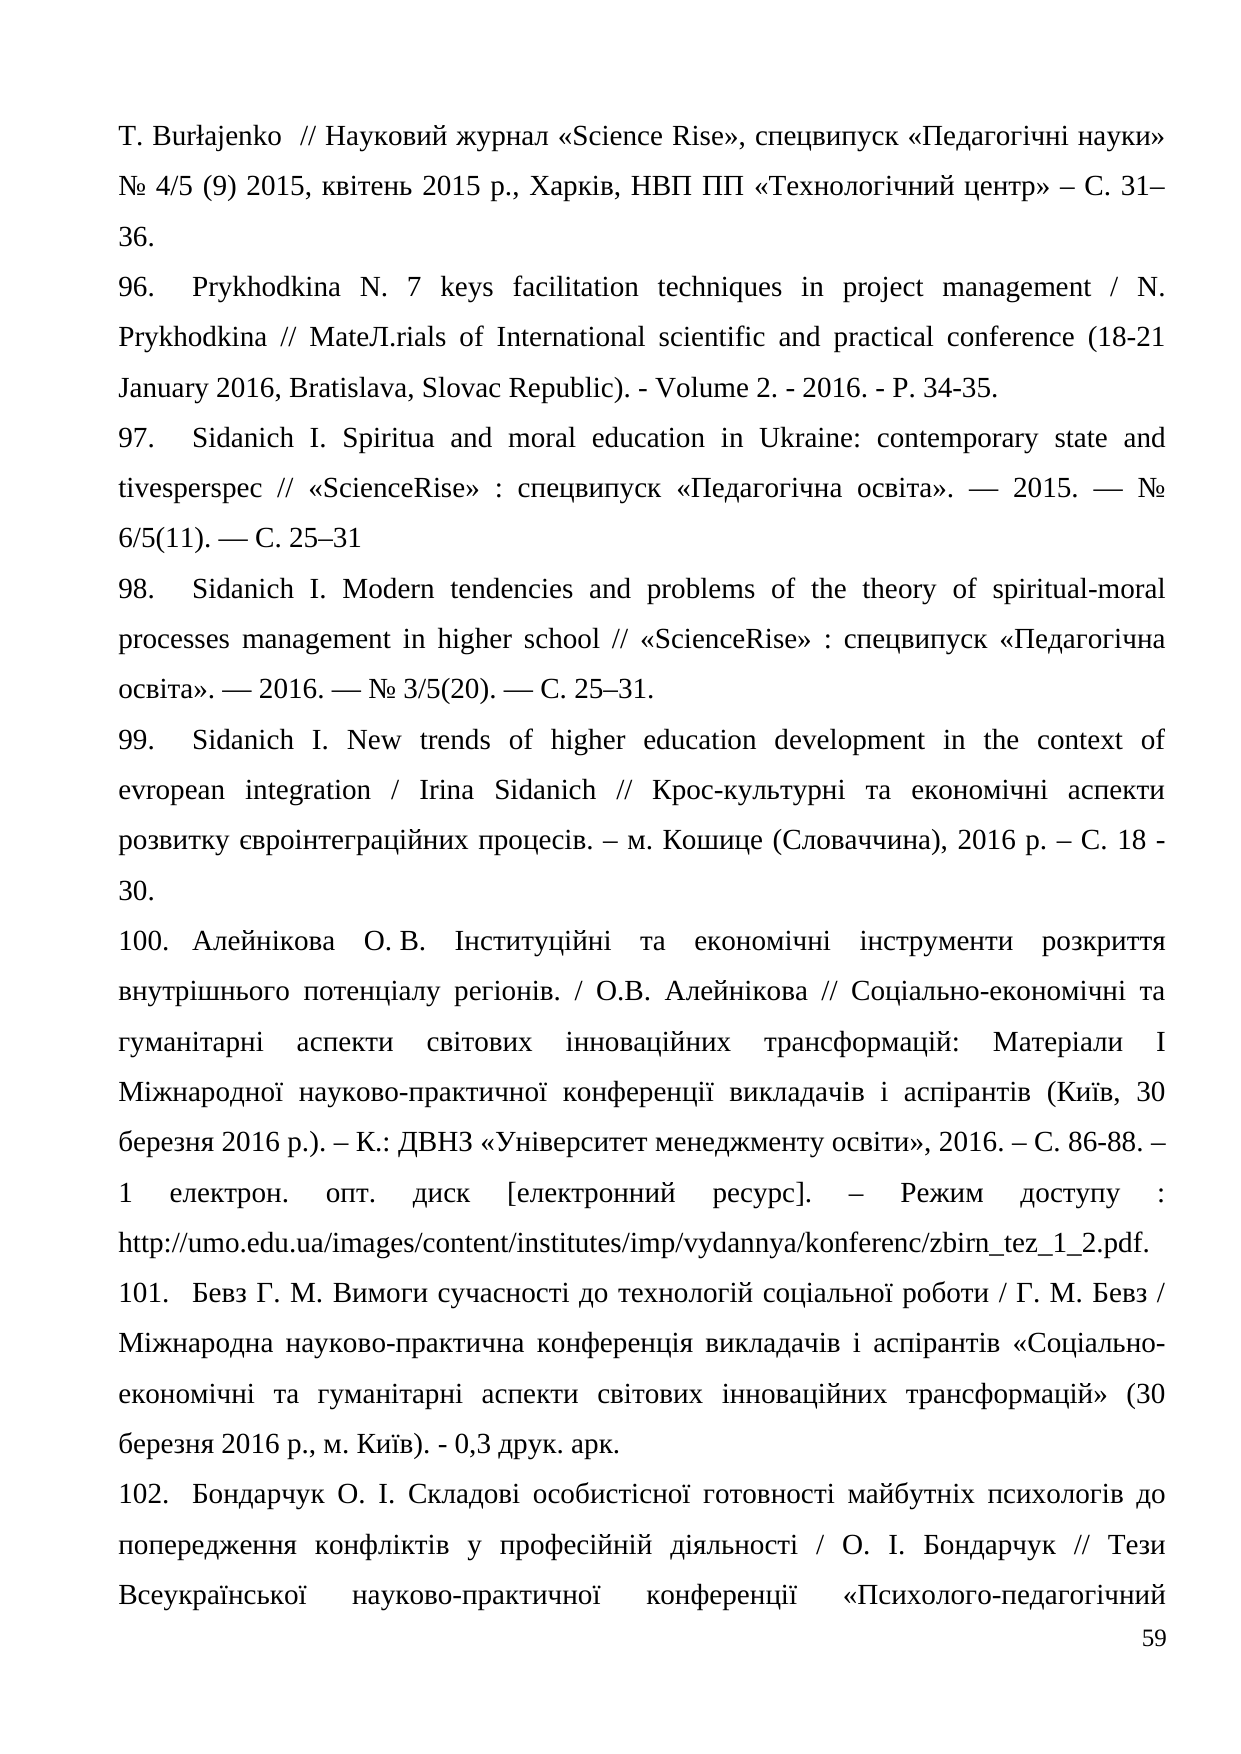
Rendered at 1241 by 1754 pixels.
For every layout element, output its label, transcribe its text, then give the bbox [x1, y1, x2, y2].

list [118, 118, 1167, 252]
list Sidanich І. Modern tendencies and problems of the theory of spiritual-moral processes management in higher school // «ScienceRise» : спецвипуск «Педагогічна освіта». — 2016. — № 3/5(20). — С. 25–31. [118, 571, 1167, 705]
list Sidanich I. Spiritua and moral education in Ukraine: contemporary state and tivesperspec // «ScienceRise» : спецвипуск «Педагогічна освіта». — 2015. — № 6/5(11). — С. 25–31 [118, 420, 1167, 554]
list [118, 1477, 1167, 1611]
list Алейнікова О. В. Інституційні та економічні інструменти розкриття внутрішнього потенціалу регіонів. / О.В. Алейнікова // Соціально-економічні та гуманітарні аспекти світових інноваційних трансформацій: Матеріали І Міжнародної науково-практичної конференції викладачів і аспірантів (Київ, 30 березня 2016 р.). – К.: ДВНЗ «Університет менеджменту освіти», 2016. – С. 86-88. –1 електрон. опт. диск [електронний ресурс]. – Режим доступу : http://umo.edu.ua/images/content/institutes/imp/vydannya/konferenc/zbirn_tez_1_2.pdf. [118, 923, 1167, 1258]
list Sidanich І. New trends of higher education development in the context of evropean integration / Irina Sidanich // Крос-культурні та економічні аспекти розвитку євроінтеграційних процесів. – м. Кошице (Словаччина), 2016 р. – С. 18 - 30. [118, 722, 1167, 906]
list Prykhodkina N. 7 keys facilitation techniques in project management / N. Prykhodkina // MateЛ.rials of International scientific and practical conference (18-21 January 2016, Bratislava, Slovac Republic). - Volume 2. - 2016. - P. 34-35. [118, 269, 1167, 403]
list Бевз Г. М. Вимоги сучасності до технологій соціальної роботи / Г. М. Бевз / Міжнародна науково-практична конференція викладачів і аспірантів «Соціально-економічні та гуманітарні аспекти світових інноваційних трансформацій» (30 березня 2016 р., м. Київ). - 0,3 друк. арк. [118, 1275, 1167, 1460]
